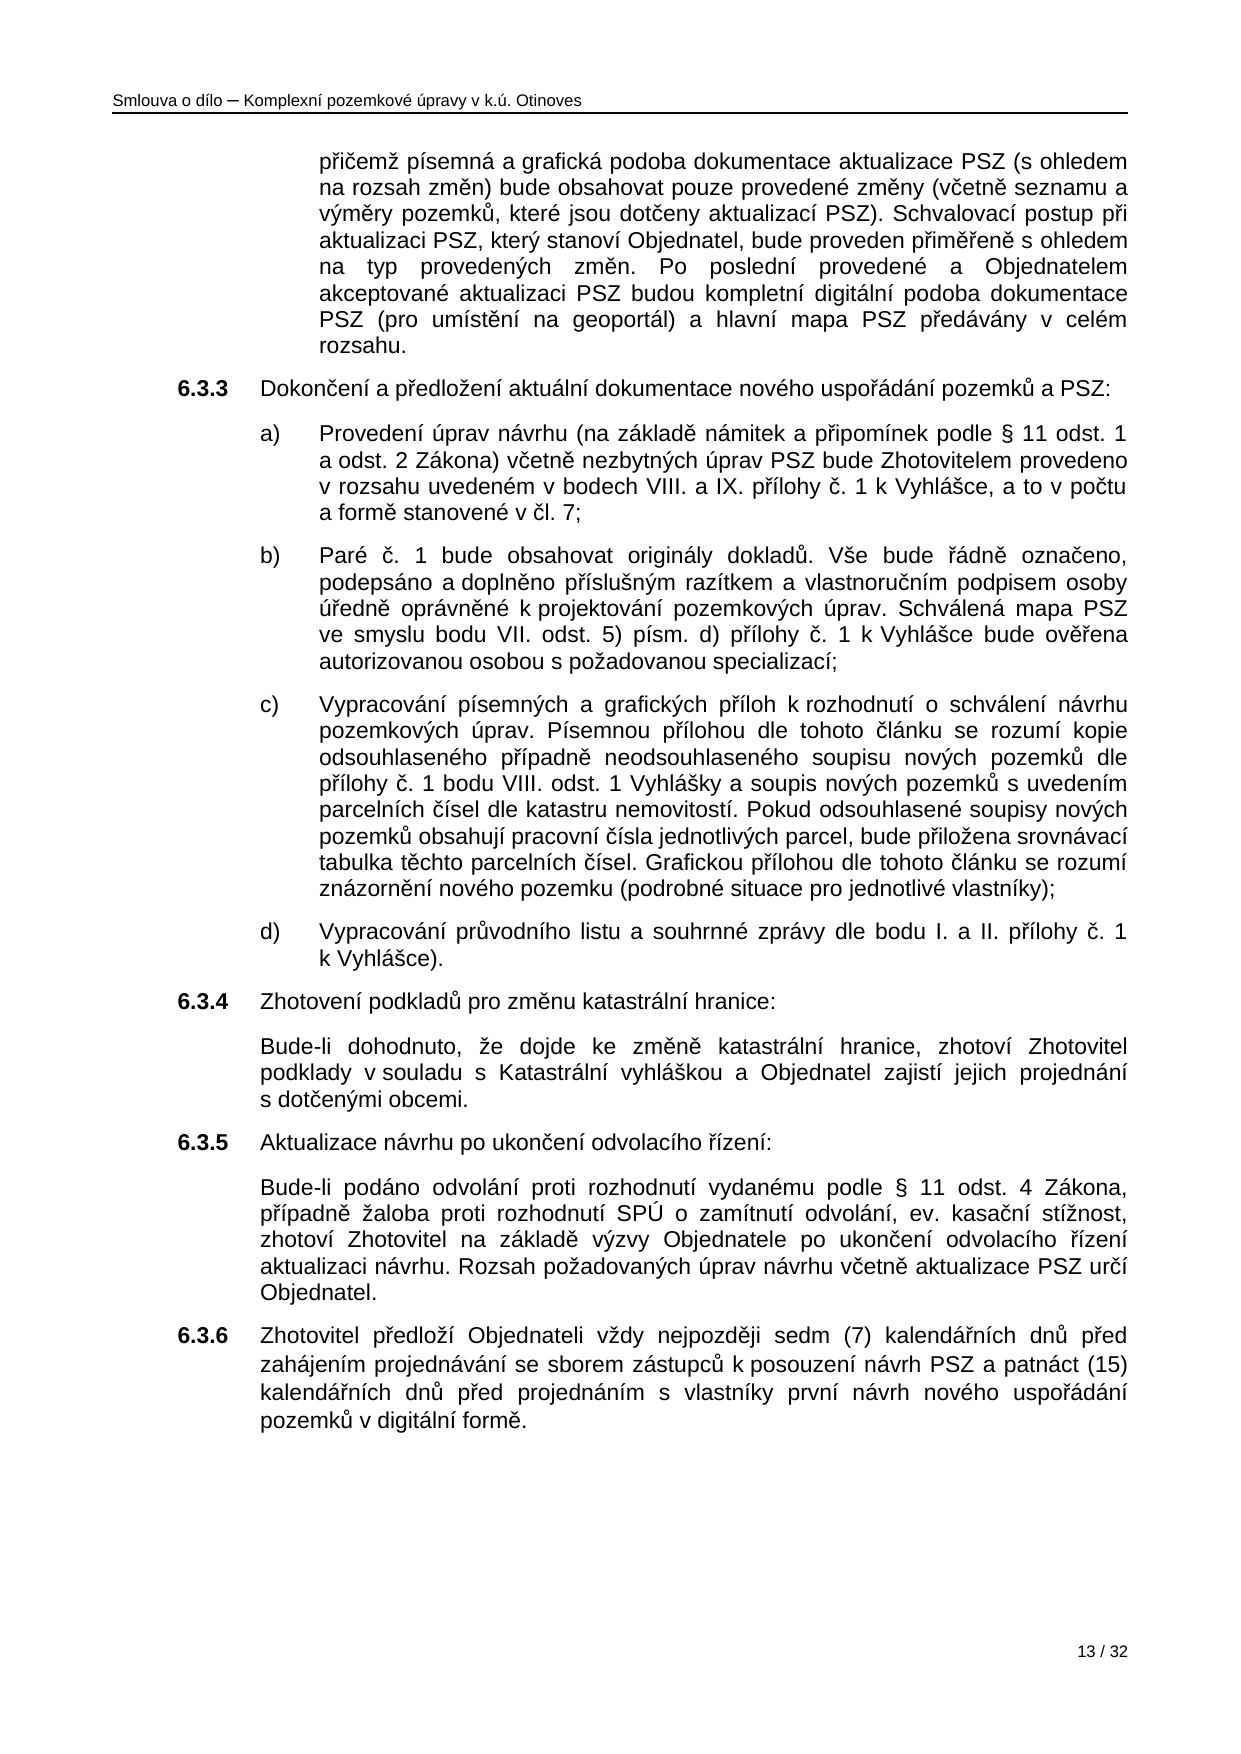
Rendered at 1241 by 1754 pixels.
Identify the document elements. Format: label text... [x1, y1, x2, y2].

list Provedení úprav návrhu (na základě námitek a připomínek podle § 11 odst. 1 a odst. 2 Zákona) včetně nezbytných úprav PSZ bude Zhotovitelem provedeno v rozsahu uvedeném v bodech VIII. a IX. přílohy č. 1 k Vyhlášce, a to v počtu a formě stanovené v čl. 7; [260, 420, 1128, 526]
list Vypracování písemných a grafických příloh k rozhodnutí o schválení návrhu pozemkových úprav. Písemnou přílohou dle tohoto článku se rozumí kopie odsouhlaseného případně neodsouhlaseného soupisu nových pozemků dle přílohy č. 1 bodu VIII. odst. 1 Vyhlášky a soupis nových pozemků s uvedením parcelních čísel dle katastru nemovitostí. Pokud odsouhlasené soupisy nových pozemků obsahují pracovní čísla jednotlivých parcel, bude přiložena srovnávací tabulka těchto parcelních čísel. Grafickou přílohou dle tohoto článku se rozumí znázornění nového pozemku (podrobné situace pro jednotlivé vlastníky); [260, 691, 1128, 902]
list Bude-li dohodnuto, že dojde ke změně katastrální hranice, zhotoví Zhotovitel podklady v souladu s Katastrální vyhláškou a Objednatel zajistí jejich projednání s dotčenými obcemi. [260, 1033, 1128, 1112]
text Aktualizace návrhu po ukončení odvolacího řízení: [177, 1128, 1128, 1155]
list Vypracování průvodního listu a souhrnné zprávy dle bodu I. a II. přílohy č. 1 k Vyhlášce). [260, 918, 1128, 971]
text Dokončení a předložení aktuální dokumentace nového uspořádání pozemků a PSZ: [177, 375, 1128, 402]
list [260, 148, 1128, 358]
list Paré č. 1 bude obsahovat originály dokladů. Vše bude řádně označeno, podepsáno a doplněno příslušným razítkem a vlastnoručním podpisem osoby úředně oprávněné k projektování pozemkových úprav. Schválená mapa PSZ ve smyslu bodu VII. odst. 5) písm. d) přílohy č. 1 k Vyhlášce bude ověřena autorizovanou osobou s požadovanou specializací; [260, 542, 1128, 674]
list Bude-li podáno odvolání proti rozhodnutí vydanému podle § 11 odst. 4 Zákona, případně žaloba proti rozhodnutí SPÚ o zamítnutí odvolání, ev. kasační stížnost, zhotoví Zhotovitel na základě výzvy Objednatele po ukončení odvolacího řízení aktualizaci návrhu. Rozsah požadovaných úprav návrhu včetně aktualizace PSZ určí Objednatel. [260, 1174, 1128, 1305]
text Zhotovitel předloží Objednateli vždy nejpozději sedm (7) kalendářních dnů před zahájením projednávání se sborem zástupců k posouzení návrh PSZ a patnáct (15) kalendářních dnů před projednáním s vlastníky první návrh nového uspořádání pozemků v digitální formě. [177, 1322, 1128, 1434]
text Zhotovení podkladů pro změnu katastrální hranice: [177, 988, 1128, 1014]
